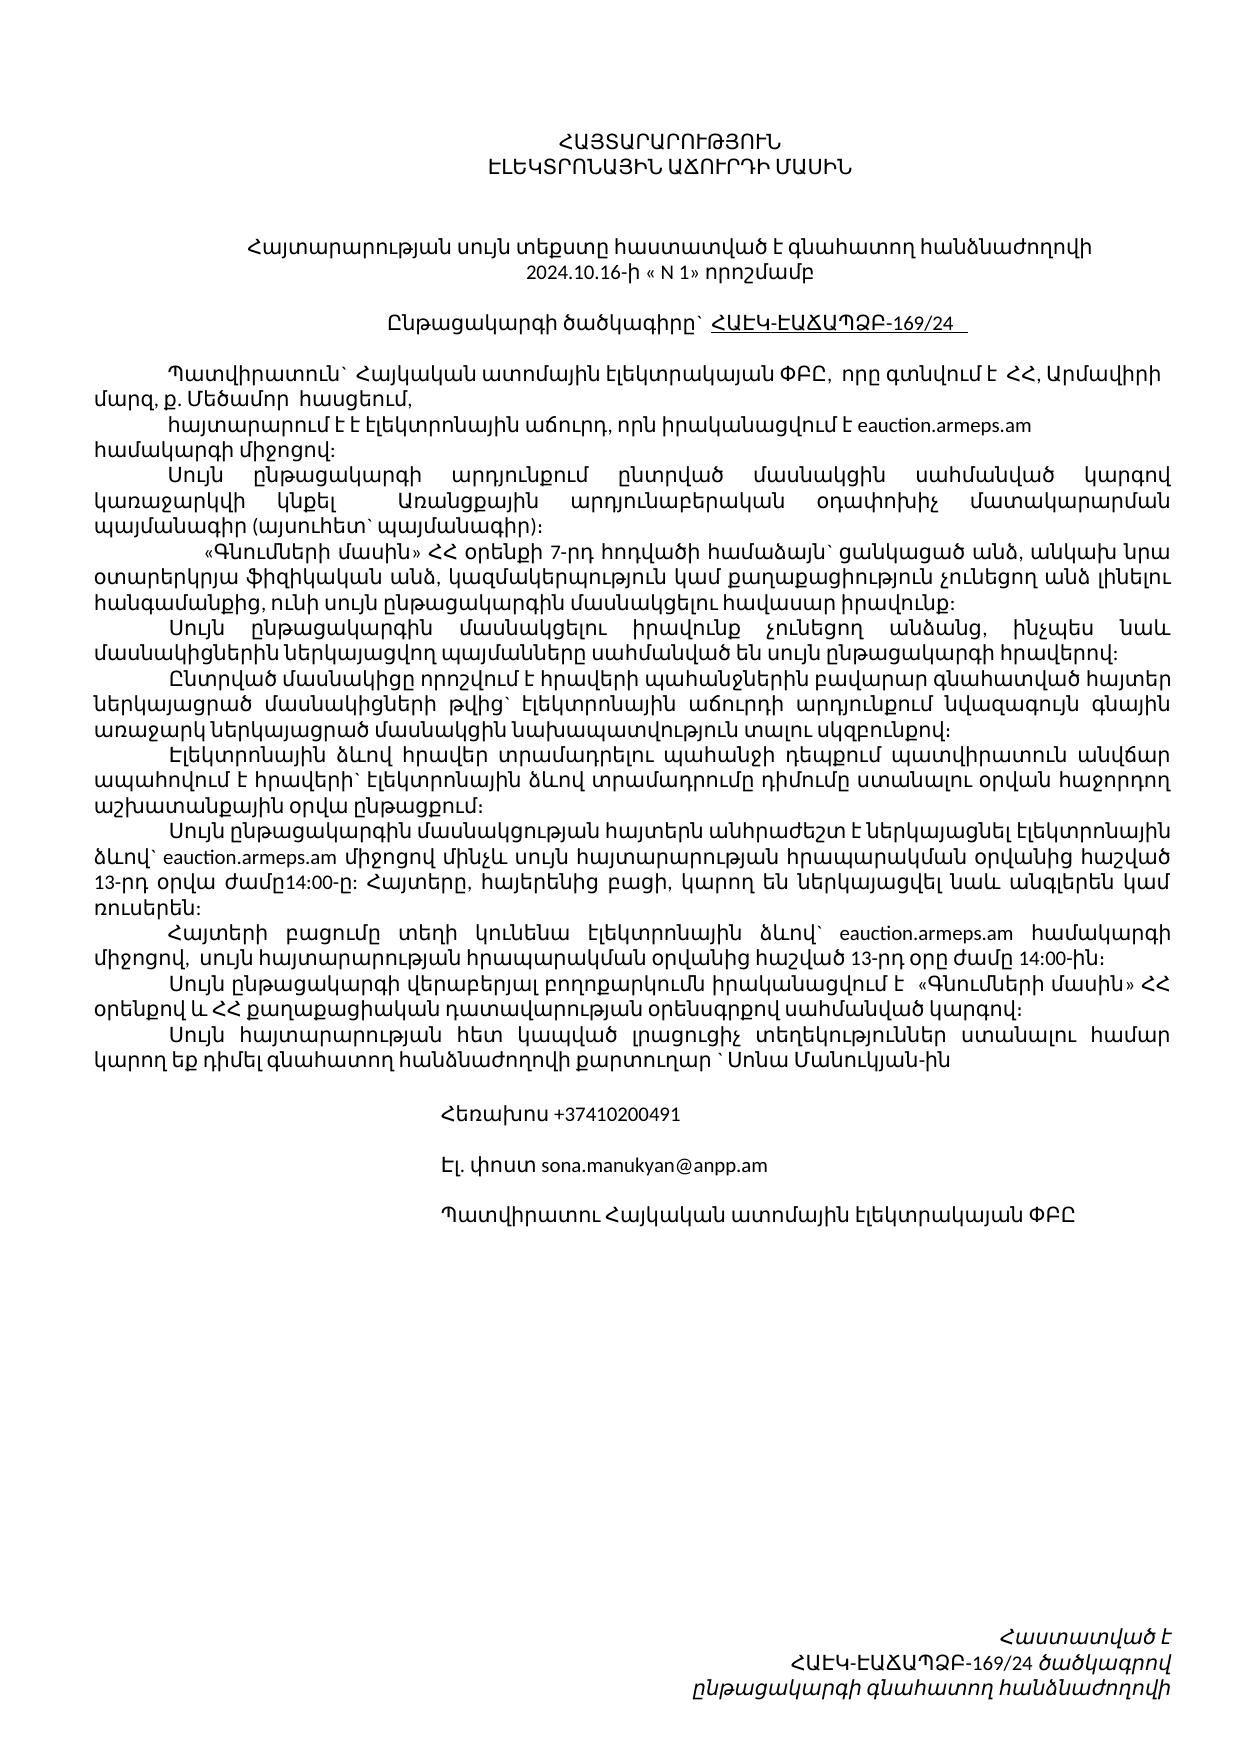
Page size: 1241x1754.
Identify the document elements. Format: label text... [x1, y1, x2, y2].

text Սույն ընթացակարգի արդյունքում ընտրված մասնակցին սահմանված կարգով կառաջարկվի կնքել Առանցքային արդյունաբերական օդափոխիչ մատակարարման պայմանագիր (այսուհետ` պայմանագիր)։ [94, 463, 1171, 539]
text հայտարարում է է էլեկտրոնային աճուրդ, որն իրականացվում է eauction.armeps.am համակարգի միջոցով: [94, 412, 1171, 463]
text Սույն հայտարարության հետ կապված լրացուցիչ տեղեկություններ ստանալու համար կարող եք դիմել գնահատող հանձնաժողովի քարտուղար ` Սոնա Մանուկյան-ին [94, 1022, 1171, 1073]
text Էլ. փոստ sona.manukyan@anpp.am [94, 1152, 1171, 1177]
text Պատվիրատու Հայկական ատոմային էլեկտրակայան ՓԲԸ [94, 1203, 1171, 1228]
text Հայտարարության սույն տեքստը հաստատված է գնահատող հանձնաժողովի [94, 234, 1171, 259]
text Սույն ընթացակարգի վերաբերյալ բողոքարկումն իրականացվում է «Գնումների մասին» ՀՀ օրենքով և ՀՀ քաղաքացիական դատավարության օրենսգրքով սահմանված կարգով։ [94, 971, 1171, 1022]
text ՀԱՅՏԱՐԱՐՈՒԹՅՈՒՆ [94, 129, 1171, 154]
text ՀԱԷԿ-ԷԱՃԱՊՁԲ-169/24 ծածկագրով [94, 1650, 1171, 1675]
text Ընթացակարգի ծածկագիրը` ՀԱԷԿ-ԷԱՃԱՊՁԲ-169/24 [94, 310, 1171, 336]
text Սույն ընթացակարգին մասնակցելու իրավունք չունեցող անձանց, ինչպես նաև մասնակիցներին ներկայացվող պայմանները սահմանված են սույն ընթացակարգի հրավերով: [94, 615, 1171, 666]
text Ընտրված մասնակիցը որոշվում է հրավերի պահանջներին բավարար գնահատված հայտեր ներկայացրած մասնակիցների թվից` էլեկտրոնային աճուրդի արդյունքում նվազագույն գնային առաջարկ ներկայացրած մասնակցին նախապատվություն տալու սկզբունքով։ [94, 666, 1171, 742]
text ԷԼԵԿՏՐՈՆԱՅԻՆ ԱՃՈՒՐԴԻ ՄԱՍԻՆ [94, 154, 1171, 180]
text 2024.10.16 -ի « N 1» որոշմամբ [94, 259, 1171, 285]
text Պատվիրատուն` Հայկական ատոմային էլեկտրակայան ՓԲԸ, որը գտնվում է ՀՀ, Արմավիրի մարզ, ք. Մեծամոր հասցեում, [94, 361, 1171, 412]
text Հեռախոս +37410200491 [94, 1101, 1171, 1126]
text Հայտերի բացումը տեղի կունենա էլեկտրոնային ձևով` eauction.armeps.am համակարգի միջոցով, սույն հայտարարության հրապարակման օրվանից հաշված 13-րդ օրը ժամը 14:00-ին։ [94, 920, 1171, 971]
text «Գնումների մասին» ՀՀ օրենքի 7-րդ հոդվածի համաձայն` ցանկացած անձ, անկախ նրա օտարերկրյա ֆիզիկական անձ, կազմակերպություն կամ քաղաքացիություն չունեցող անձ լինելու հանգամանքից, ունի սույն ընթացակարգին մասնակցելու հավասար իրավունք: [94, 539, 1171, 615]
text Էլեկտրոնային ձևով հրավեր տրամադրելու պահանջի դեպքում պատվիրատուն անվճար ապահովում է հրավերի` էլեկտրոնային ձևով տրամադրումը դիմումը ստանալու օրվան հաջորդող աշխատանքային օրվա ընթացքում։ [94, 742, 1171, 818]
text Հաստատված է [94, 1624, 1171, 1650]
text Սույն ընթացակարգին մասնակցության հայտերն անհրաժեշտ է ներկայացնել էլեկտրոնային ձևով` eauction.armeps.am միջոցով մինչև սույն հայտարարության հրապարակման օրվանից հաշված 13-րդ օրվա ժամը14:00-ը: Հայտերը, հայերենից բացի, կարող են ներկայացվել նաև անգլերեն կամ ռուսերեն: [94, 818, 1171, 920]
text ընթացակարգի գնահատող հանձնաժողովի [94, 1675, 1171, 1701]
